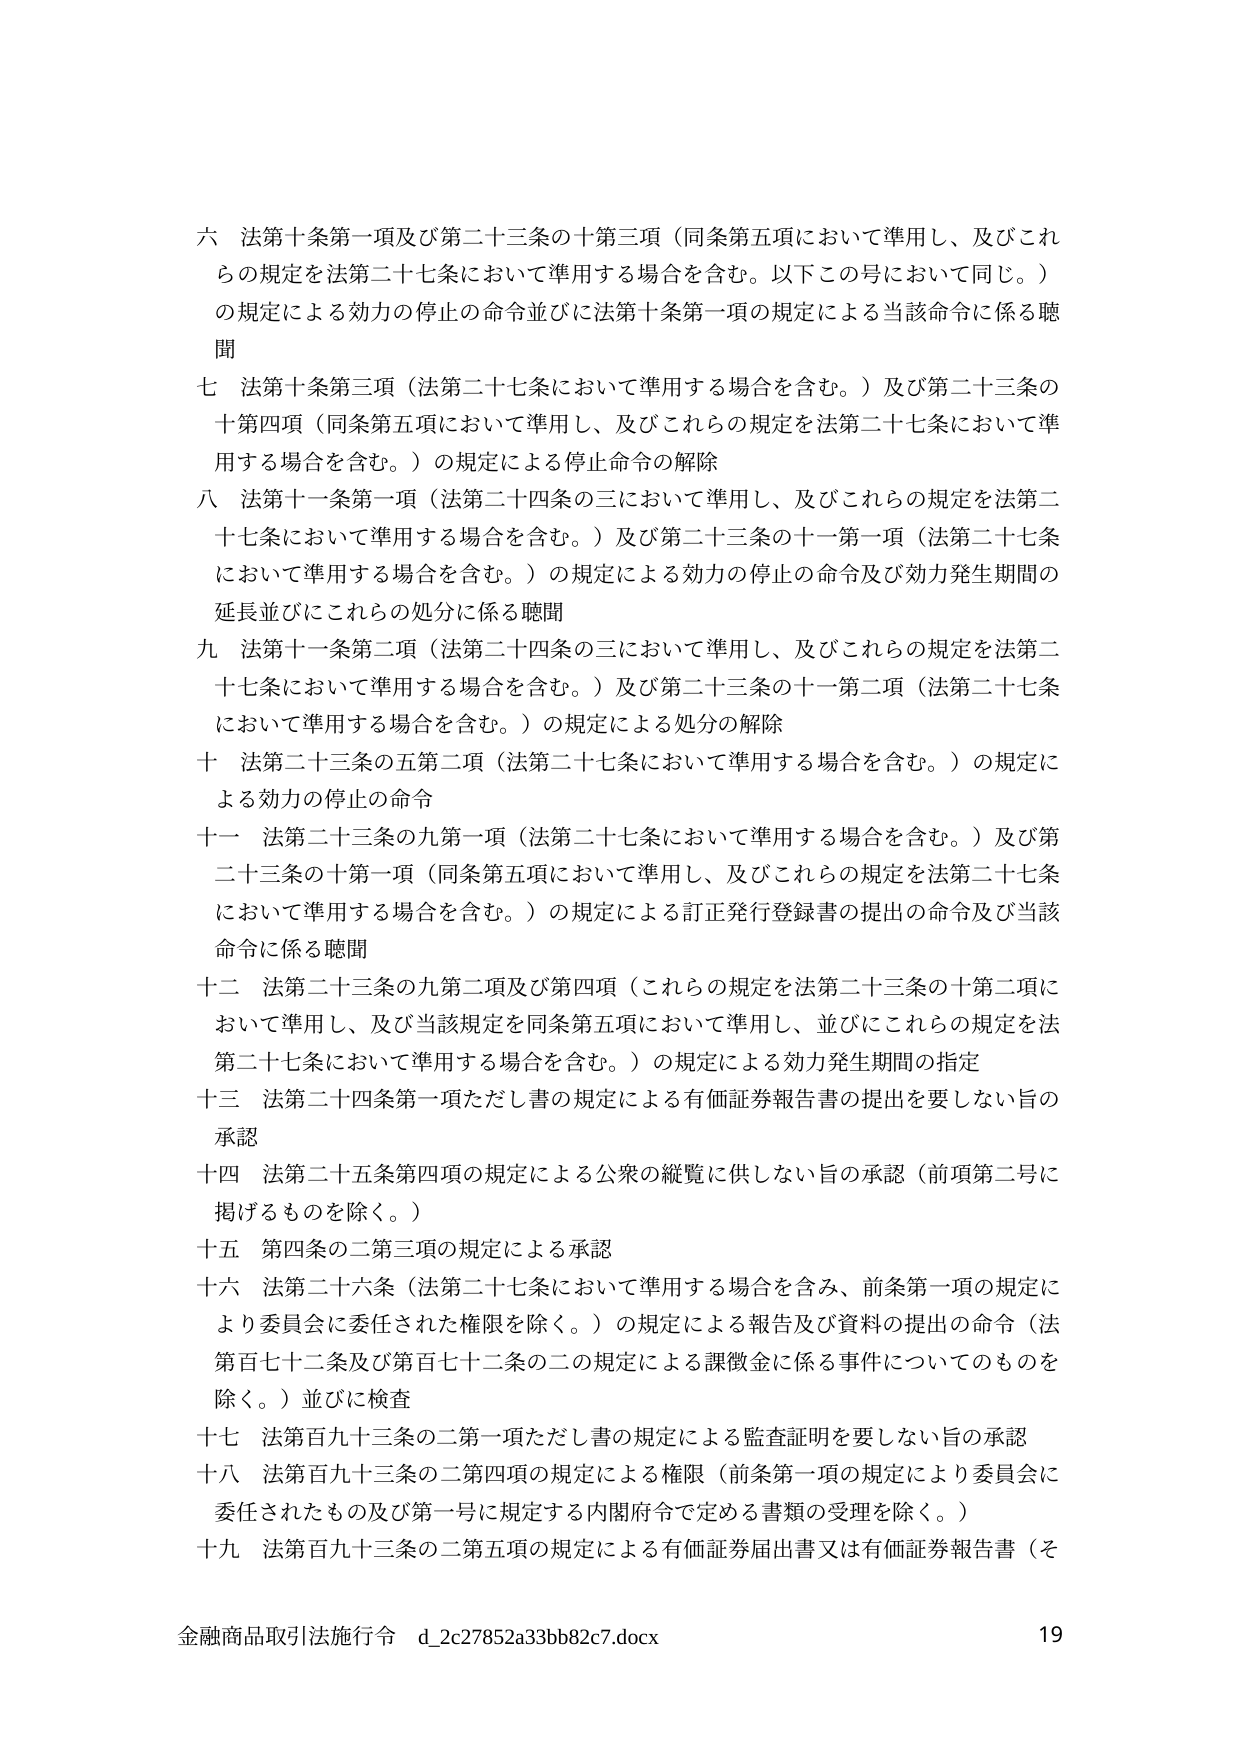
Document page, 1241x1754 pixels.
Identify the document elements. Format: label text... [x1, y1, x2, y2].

text 九 法第十一条第二項（法第二十四条の三において準用し、及びこれらの規定を法第二十七条において準用する場合を含む。）及び第二十三条の十一第二項（法第二十七条において準用する場合を含む。）の規定による処分の解除 [196, 629, 1063, 742]
text 十二 法第二十三条の九第二項及び第四項（これらの規定を法第二十三条の十第二項において準用し、及び当該規定を同条第五項において準用し、並びにこれらの規定を法第二十七条において準用する場合を含む。）の規定による効力発生期間の指定 [196, 967, 1063, 1079]
text 十四 法第二十五条第四項の規定による公衆の縦覧に供しない旨の承認（前項第二号に掲げるものを除く。） [196, 1154, 1063, 1229]
text 六 法第十条第一項及び第二十三条の十第三項（同条第五項において準用し、及びこれらの規定を法第二十七条において準用する場合を含む。以下この号において同じ。）の規定による効力の停止の命令並びに法第十条第一項の規定による当該命令に係る聴聞 [196, 217, 1063, 367]
text 十 法第二十三条の五第二項（法第二十七条において準用する場合を含む。）の規定による効力の停止の命令 [196, 742, 1063, 817]
text 十七 法第百九十三条の二第一項ただし書の規定による監査証明を要しない旨の承認 [196, 1417, 1063, 1454]
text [196, 1529, 1063, 1567]
text 十八 法第百九十三条の二第四項の規定による権限（前条第一項の規定により委員会に委任されたもの及び第一号に規定する内閣府令で定める書類の受理を除く。） [196, 1454, 1063, 1529]
text 十三 法第二十四条第一項ただし書の規定による有価証券報告書の提出を要しない旨の承認 [196, 1079, 1063, 1154]
text 十五 第四条の二第三項の規定による承認 [196, 1229, 1063, 1267]
text 八 法第十一条第一項（法第二十四条の三において準用し、及びこれらの規定を法第二十七条において準用する場合を含む。）及び第二十三条の十一第一項（法第二十七条において準用する場合を含む。）の規定による効力の停止の命令及び効力発生期間の延長並びにこれらの処分に係る聴聞 [196, 479, 1063, 629]
text 七 法第十条第三項（法第二十七条において準用する場合を含む。）及び第二十三条の十第四項（同条第五項において準用し、及びこれらの規定を法第二十七条において準用する場合を含む。）の規定による停止命令の解除 [196, 367, 1063, 479]
text 十一 法第二十三条の九第一項（法第二十七条において準用する場合を含む。）及び第二十三条の十第一項（同条第五項において準用し、及びこれらの規定を法第二十七条において準用する場合を含む。）の規定による訂正発行登録書の提出の命令及び当該命令に係る聴聞 [196, 817, 1063, 967]
text 十六 法第二十六条（法第二十七条において準用する場合を含み、前条第一項の規定により委員会に委任された権限を除く。）の規定による報告及び資料の提出の命令（法第百七十二条及び第百七十二条の二の規定による課徴金に係る事件についてのものを除く。）並びに検査 [196, 1267, 1063, 1417]
